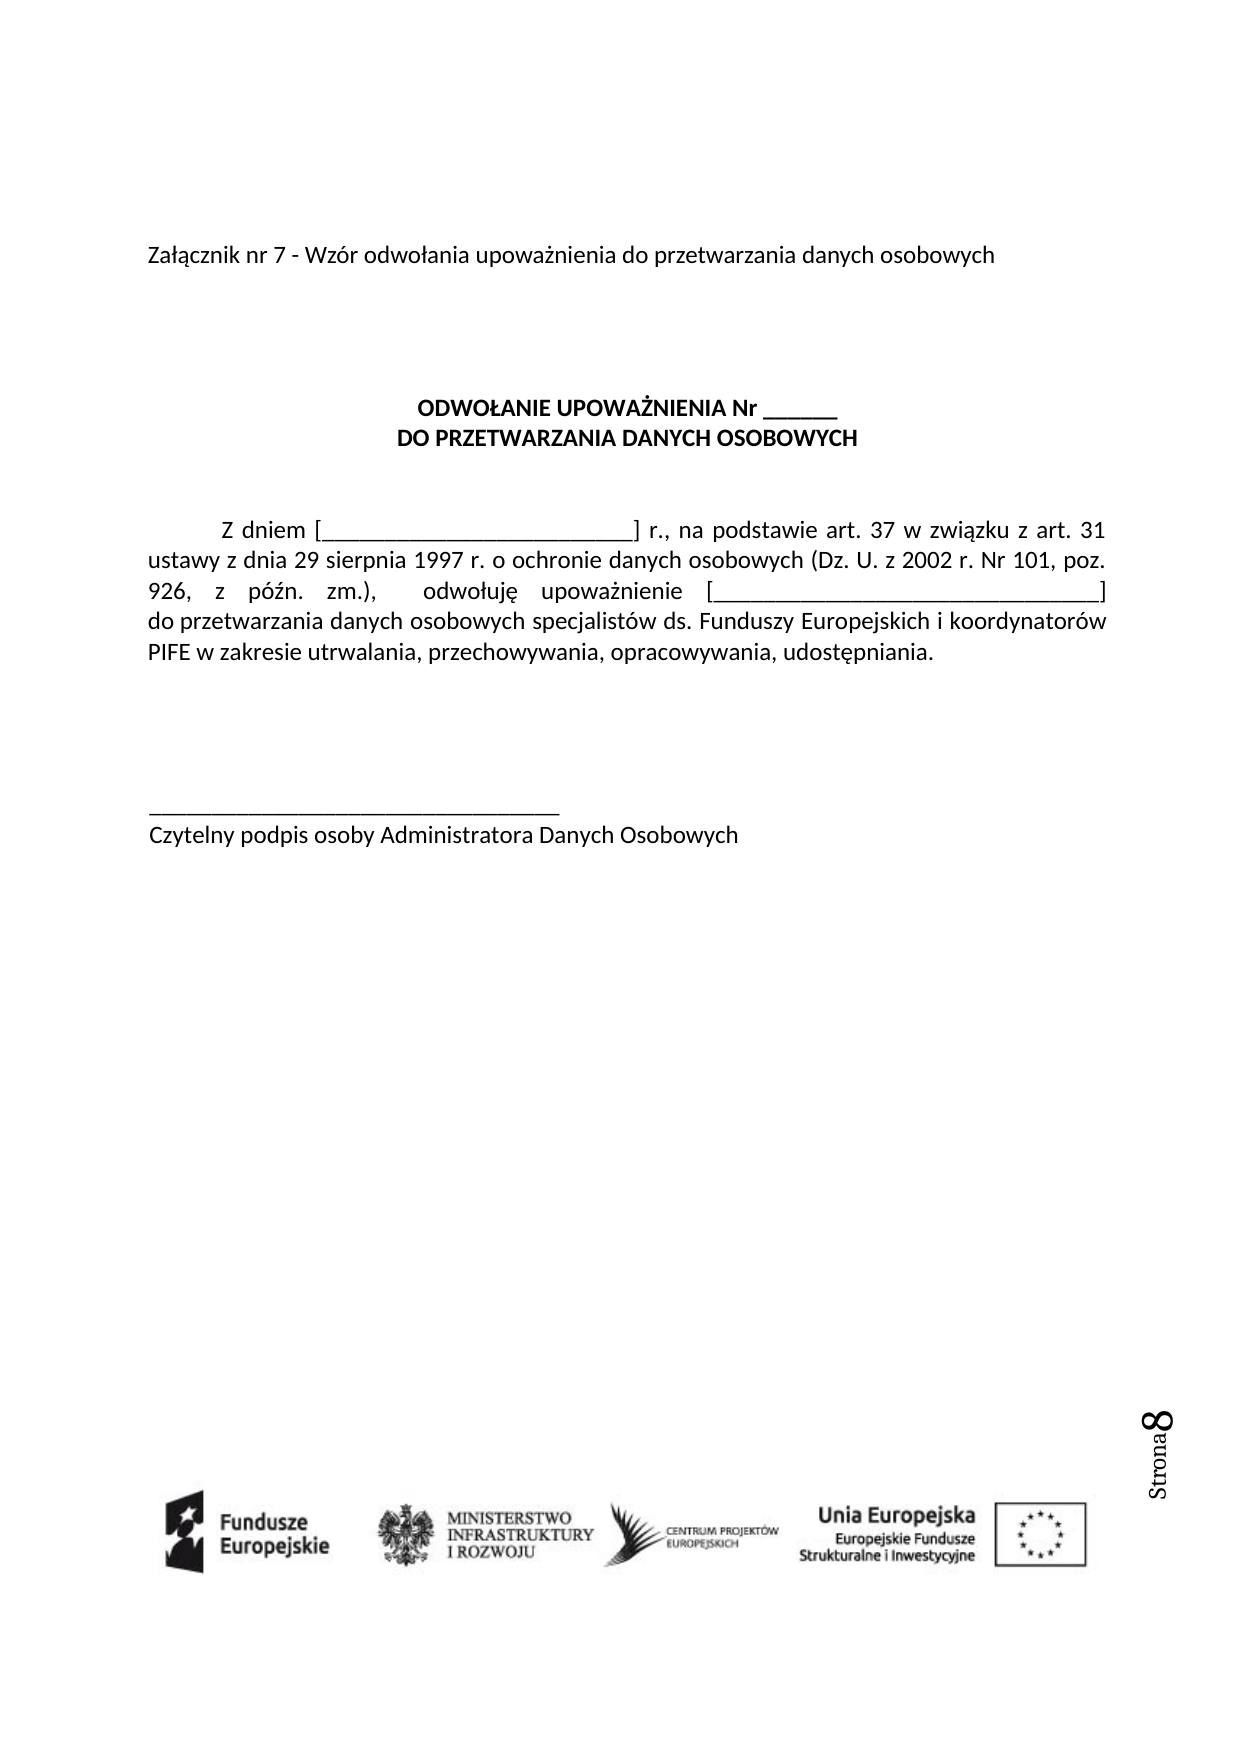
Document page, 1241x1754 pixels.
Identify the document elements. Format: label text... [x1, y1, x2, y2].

text Z dniem [_________________________] r., na podstawie art. 37 w związku z art. 31 ustawy z dnia 29 sierpnia 1997 r. o ochronie danych osobowych (Dz. U. z 2002 r. Nr 101, poz. 926, z późn. zm.), odwołuję upoważnienie [_______________________________] do przetwarzania danych osobowych specjalistów ds. Funduszy Europejskich i koordynatorów PIFE w zakresie utrwalania, przechowywania, opracowywania, udostępniania. [148, 514, 1108, 666]
text Załącznik nr 7 - Wzór odwołania upoważnienia do przetwarzania danych osobowych [148, 239, 1108, 270]
picture [147, 1470, 1108, 1595]
text ODWOŁANIE UPOWAŻNIENIA Nr ______ DO PRZETWARZANIA DANYCH OSOBOWYCH [148, 392, 1108, 453]
text _________________________________ Czytelny podpis osoby Administratora Danych Osobowych [149, 788, 1108, 849]
